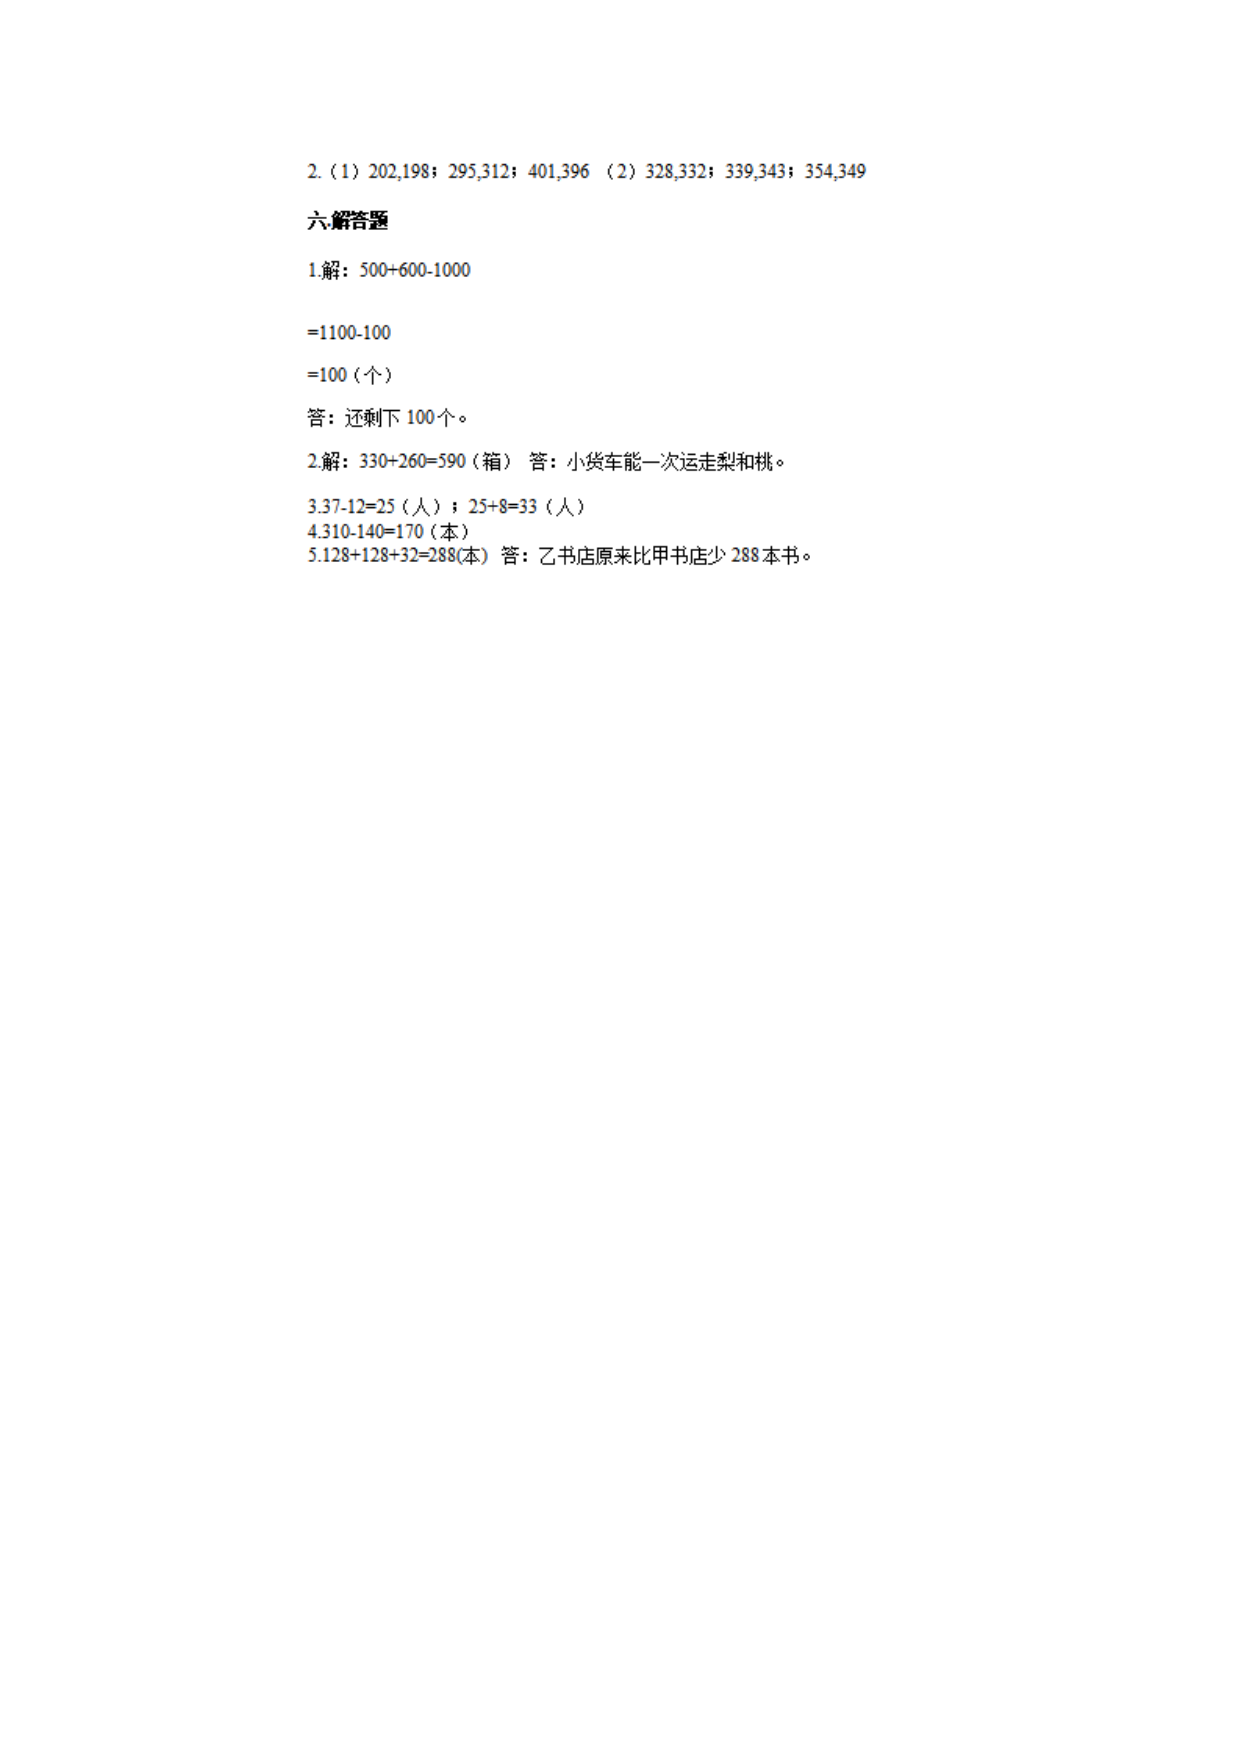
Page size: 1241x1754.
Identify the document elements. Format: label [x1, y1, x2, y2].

picture [269, 162, 971, 587]
